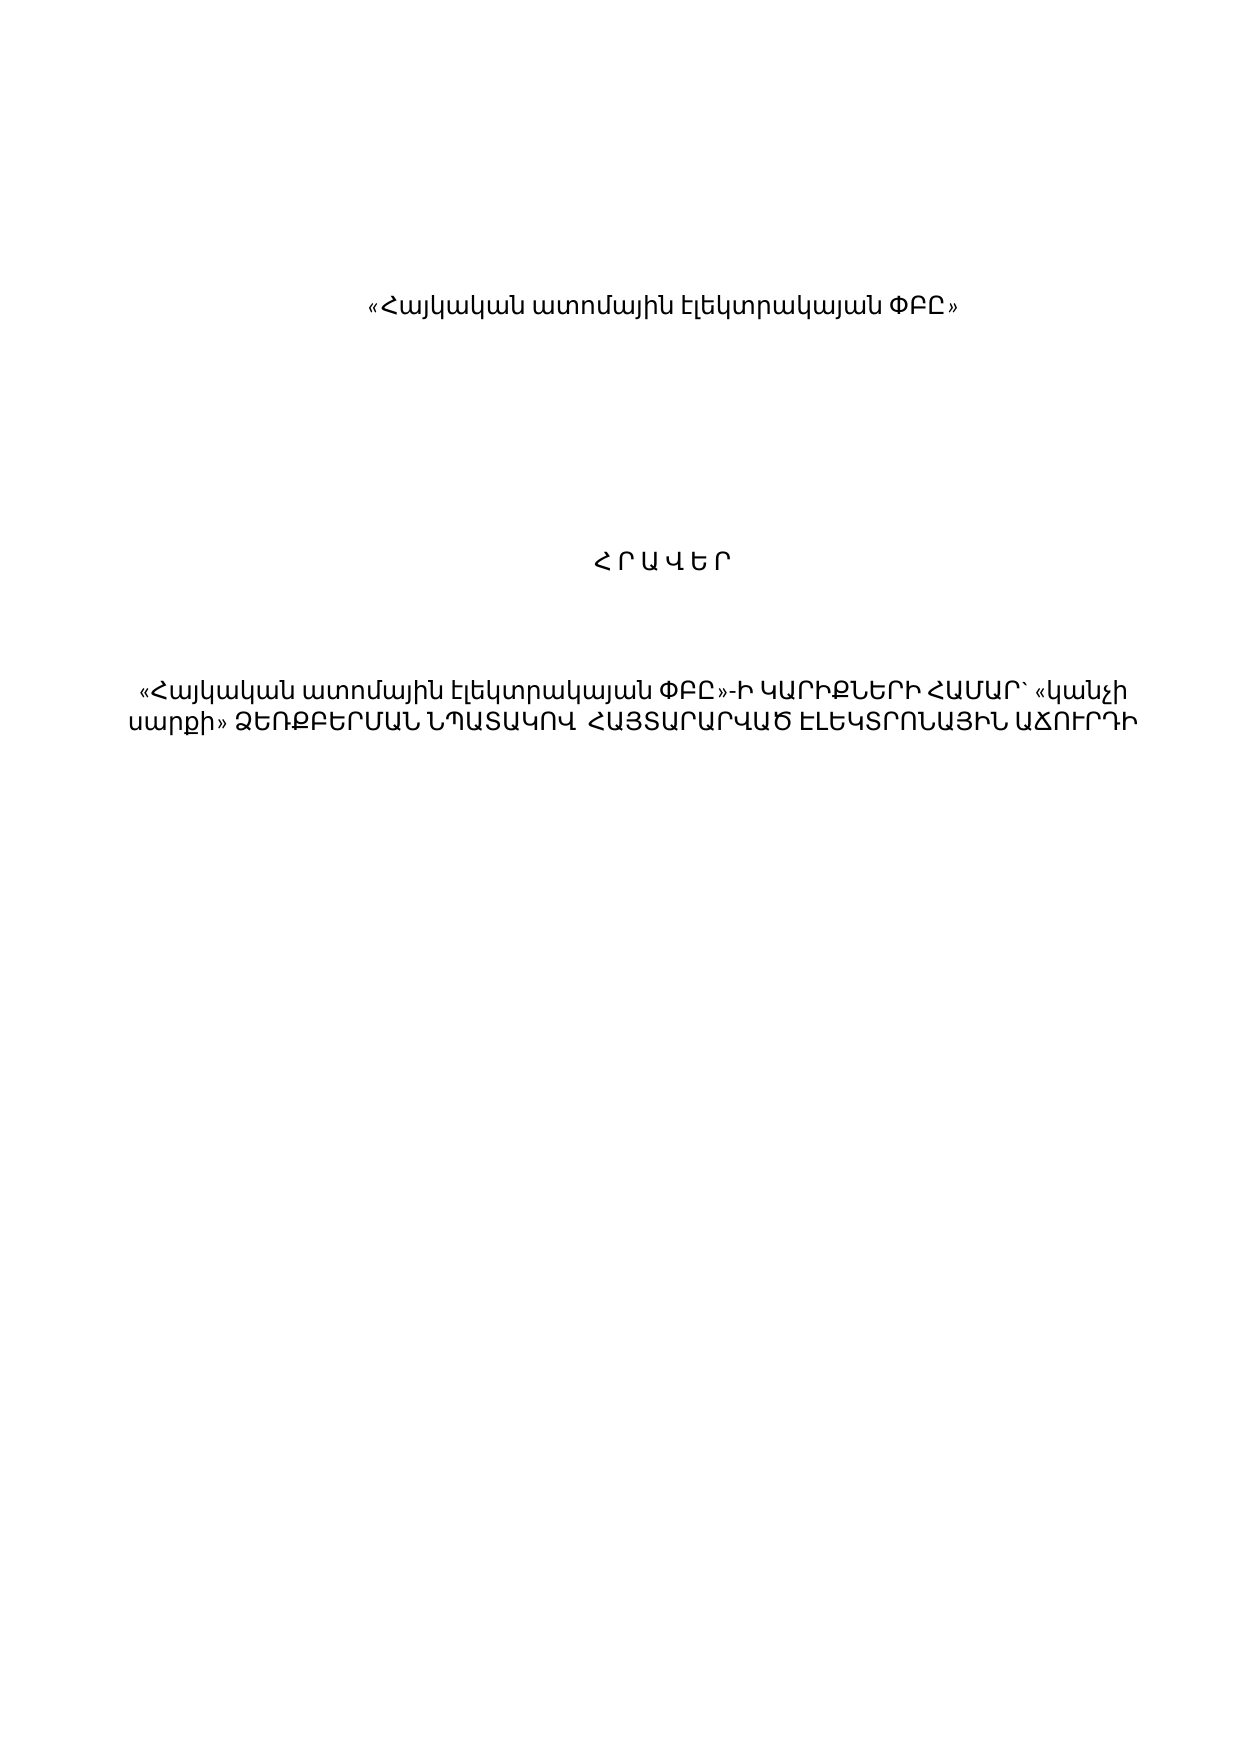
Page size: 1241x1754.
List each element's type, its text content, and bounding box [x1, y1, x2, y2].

text Հ Ր Ա Վ Ե Ր [94, 546, 1172, 577]
text «Հայկական ատոմային էլեկտրակայան ՓԲԸ»-Ի ԿԱՐԻՔՆԵՐԻ ՀԱՄԱՐ` «կանչի սարքի» ՁԵՌՔԲԵՐՄԱՆ ՆՊԱՏԱԿՈՎ ՀԱՅՏԱՐԱՐՎԱԾ ԷԼԵԿՏՐՈՆԱՅԻՆ ԱՃՈՒՐԴԻ [94, 676, 1172, 737]
text « Հայկական ատոմային էլեկտրակայան ՓԲԸ» [94, 290, 1172, 321]
